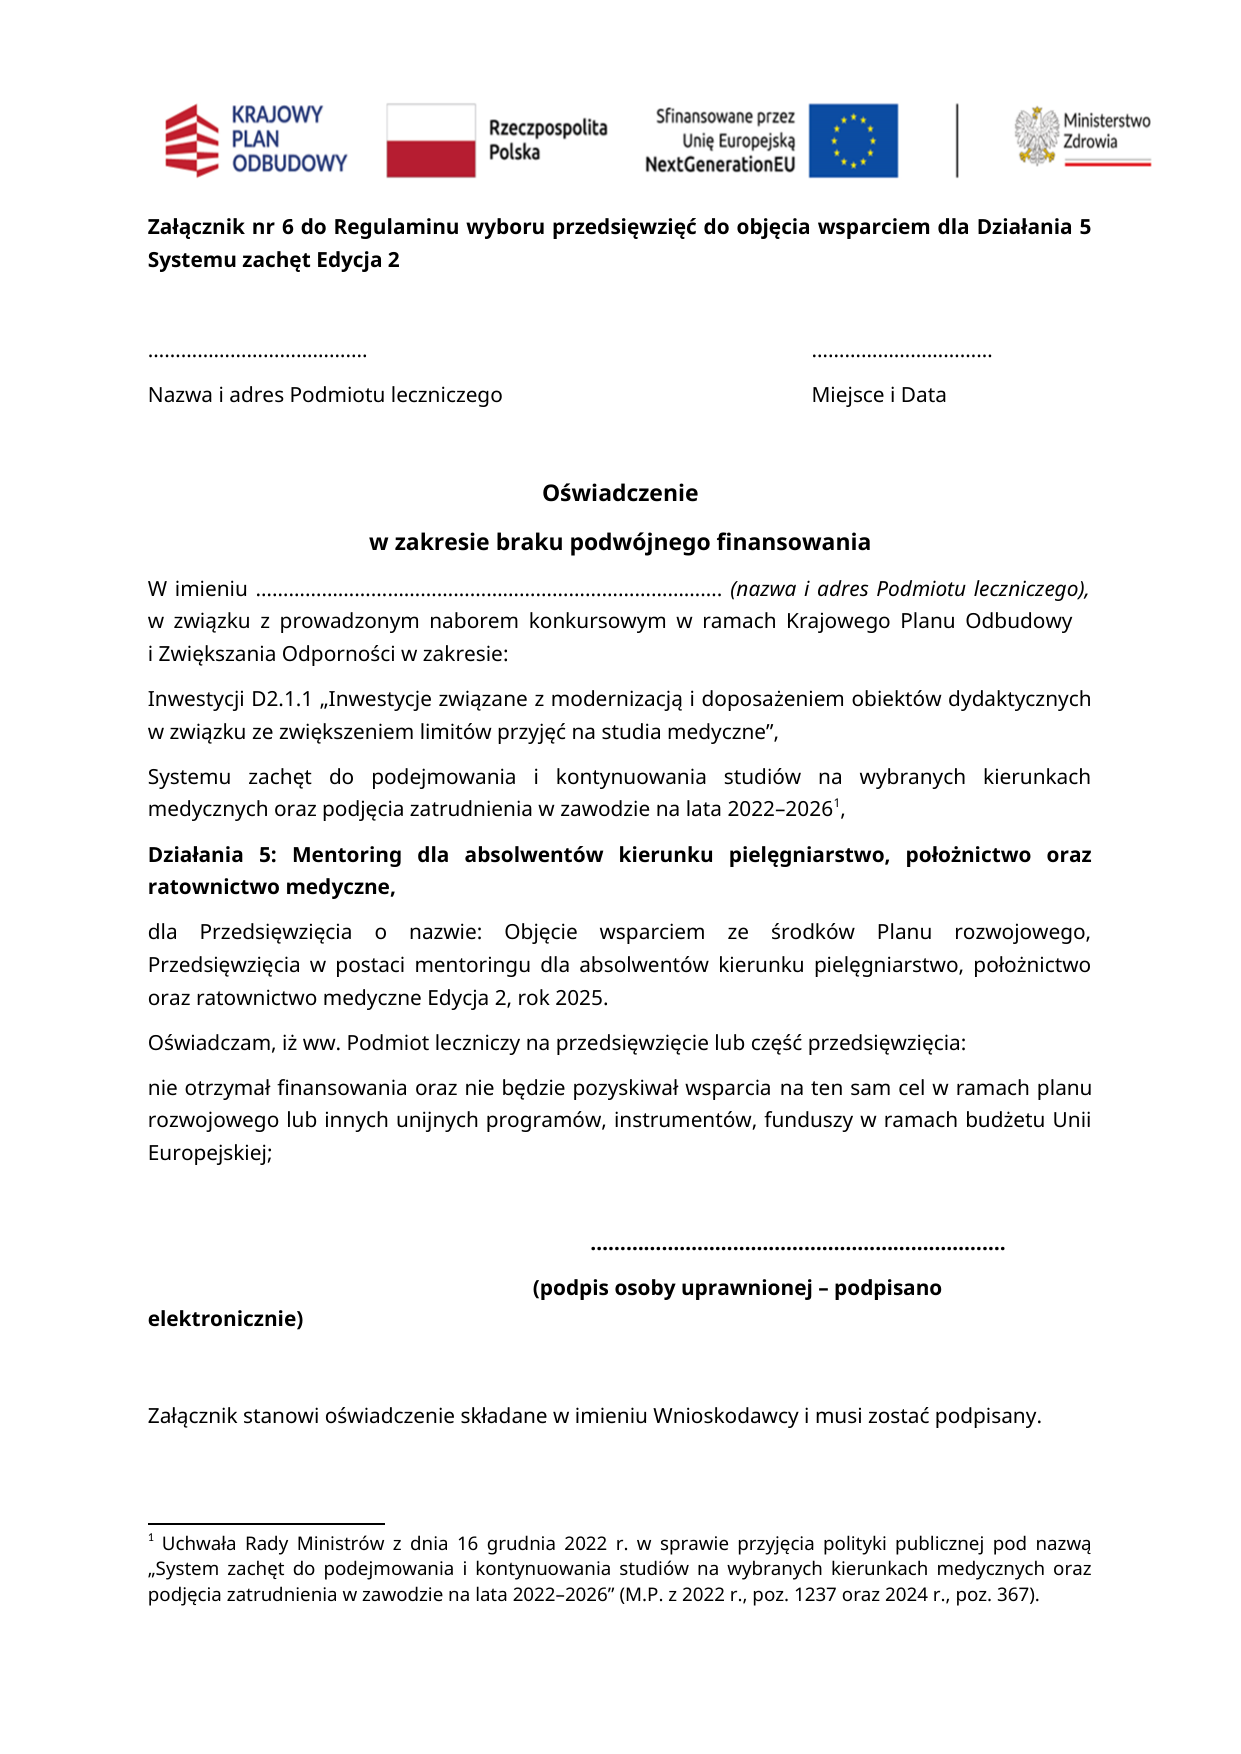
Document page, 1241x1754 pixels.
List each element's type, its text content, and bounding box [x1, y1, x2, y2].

text Załącznik nr 6 do Regulaminu wyboru przedsięwzięć do objęcia wsparciem dla Działania 5 Systemu zachęt Edycja 2 [148, 212, 1093, 273]
text w zakresie braku podwójnego finansowania [148, 526, 1093, 557]
text (podpis osoby uprawnionej – podpisano elektronicznie) [148, 1273, 1093, 1332]
text Oświadczenie [148, 477, 1093, 508]
text dla Przedsięwzięcia o nazwie: Objęcie wsparciem ze środków Planu rozwojowego, Przedsięwzięcia w postaci mentoringu dla absolwentów kierunku pielęgniarstwo, położnictwo oraz ratownictwo medyczne Edycja 2, rok 2025. [148, 917, 1093, 1011]
picture [147, 73, 1172, 200]
text W imieniu …………………………………………………………………………. (nazwa i adres Podmiotu leczniczego), w związku z prowadzonym naborem konkursowym w ramach Krajowego Planu Odbudowy i Zwiększania Odporności w zakresie: [148, 574, 1093, 668]
text Załącznik stanowi oświadczenie składane w imieniu Wnioskodawcy i musi zostać podpisany. [148, 1402, 1093, 1430]
text Działania 5: Mentoring dla absolwentów kierunku pielęgniarstwo, położnictwo oraz ratownictwo medyczne, [148, 840, 1093, 901]
text ……………………………….... …………………………… [148, 335, 1093, 364]
text Systemu zachęt do podejmowania i kontynuowania studiów na wybranych kierunkach medycznych oraz podjęcia zatrudnienia w zawodzie na lata 2022–2026, [148, 762, 1093, 823]
text ……………………………………………………………. [516, 1228, 1093, 1257]
text Oświadczam, iż ww. Podmiot leczniczy na przedsięwzięcie lub część przedsięwzięcia: [148, 1028, 1093, 1056]
text Inwestycji D2.1.1 „Inwestycje związane z modernizacją i doposażeniem obiektów dydaktycznych w związku ze zwiększeniem limitów przyjęć na studia medyczne”, [148, 684, 1093, 745]
text Nazwa i adres Podmiotu leczniczego Miejsce i Data [148, 380, 1093, 409]
text nie otrzymał finansowania oraz nie będzie pozyskiwał wsparcia na ten sam cel w ramach planu rozwojowego lub innych unijnych programów, instrumentów, funduszy w ramach budżetu Unii Europejskiej; [148, 1073, 1093, 1166]
